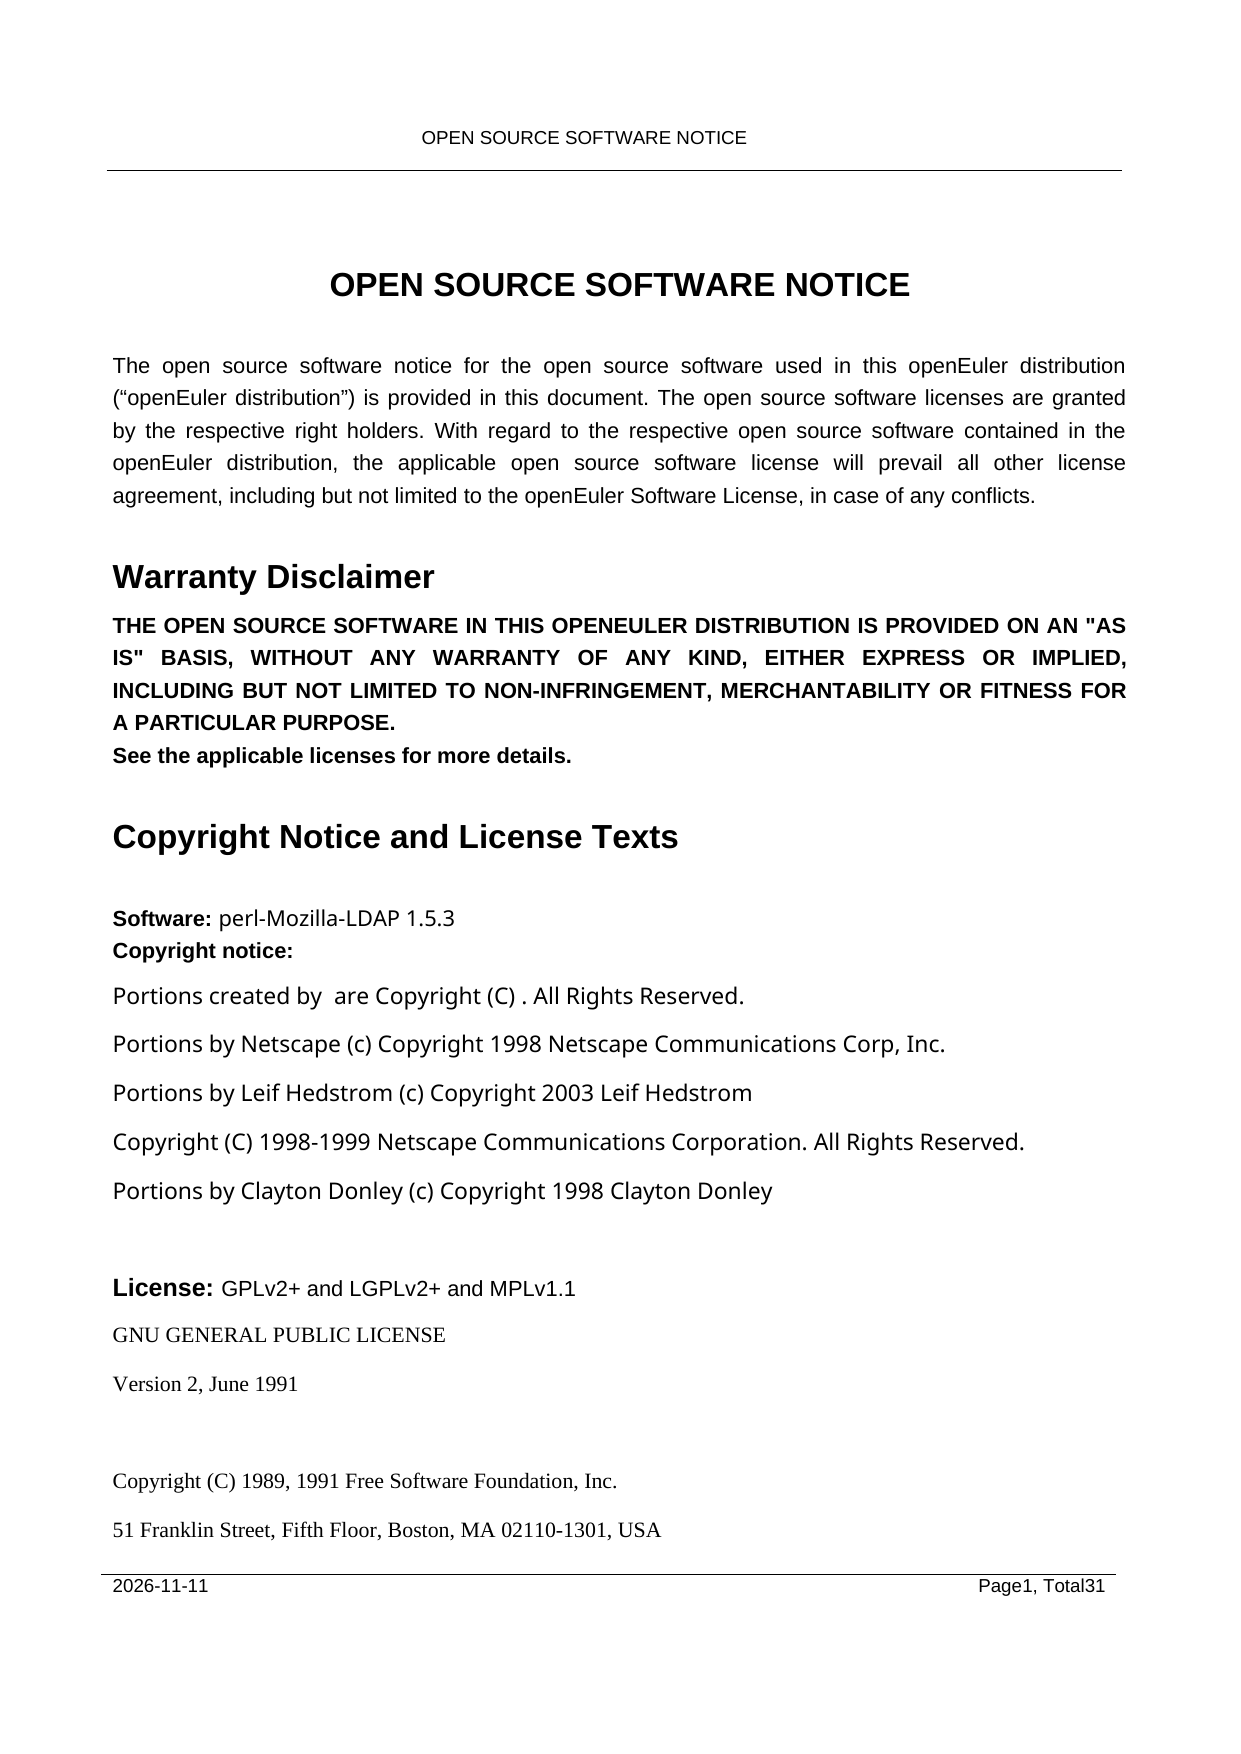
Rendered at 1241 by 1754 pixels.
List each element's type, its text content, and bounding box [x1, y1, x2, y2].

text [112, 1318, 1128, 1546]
text Copyright notice: [112, 934, 1128, 966]
text OPEN SOURCE SOFTWARE NOTICE [112, 251, 1128, 316]
text THE OPEN SOURCE SOFTWARE IN THIS OPENEULER DISTRIBUTION IS PROVIDED ON AN "AS IS" BASIS, WITHOUT ANY WARRANTY OF ANY KIND, EITHER EXPRESS OR IMPLIED, INCLUDING BUT NOT LIMITED TO NON-INFRINGEMENT, MERCHANTABILITY OR FITNESS FOR A PARTICULAR PURPOSE. See the applicable licenses for more details. [112, 609, 1128, 771]
text License: GPLv2+ and LGPLv2+ and MPLv1.1 [112, 1272, 1128, 1304]
text Software: perl-Mozilla-LDAP 1.5.3 [112, 901, 1128, 934]
text Portions created by are Copyright (C) . All Rights Reserved. Portions by Netscape (c) Copyright 1998 Netscape Communications Corp, Inc. Portions by Leif Hedstrom (c) Copyright 2003 Leif Hedstrom Copyright (C) 1998-1999 Netscape Communications Corporation. All Rights Reserved. Portions by Clayton Donley (c) Copyright 1998 Clayton Donley [112, 979, 1128, 1255]
text Copyright Notice and License Texts [112, 804, 1128, 869]
text Warranty Disclaimer [112, 544, 1128, 609]
text The open source software notice for the open source software used in this openEuler distribution (“openEuler distribution”) is provided in this document. The open source software licenses are granted by the respective right holders. With regard to the respective open source software contained in the openEuler distribution, the applicable open source software license will prevail all other license agreement, including but not limited to the openEuler Software License, in case of any conflicts. [112, 349, 1128, 511]
